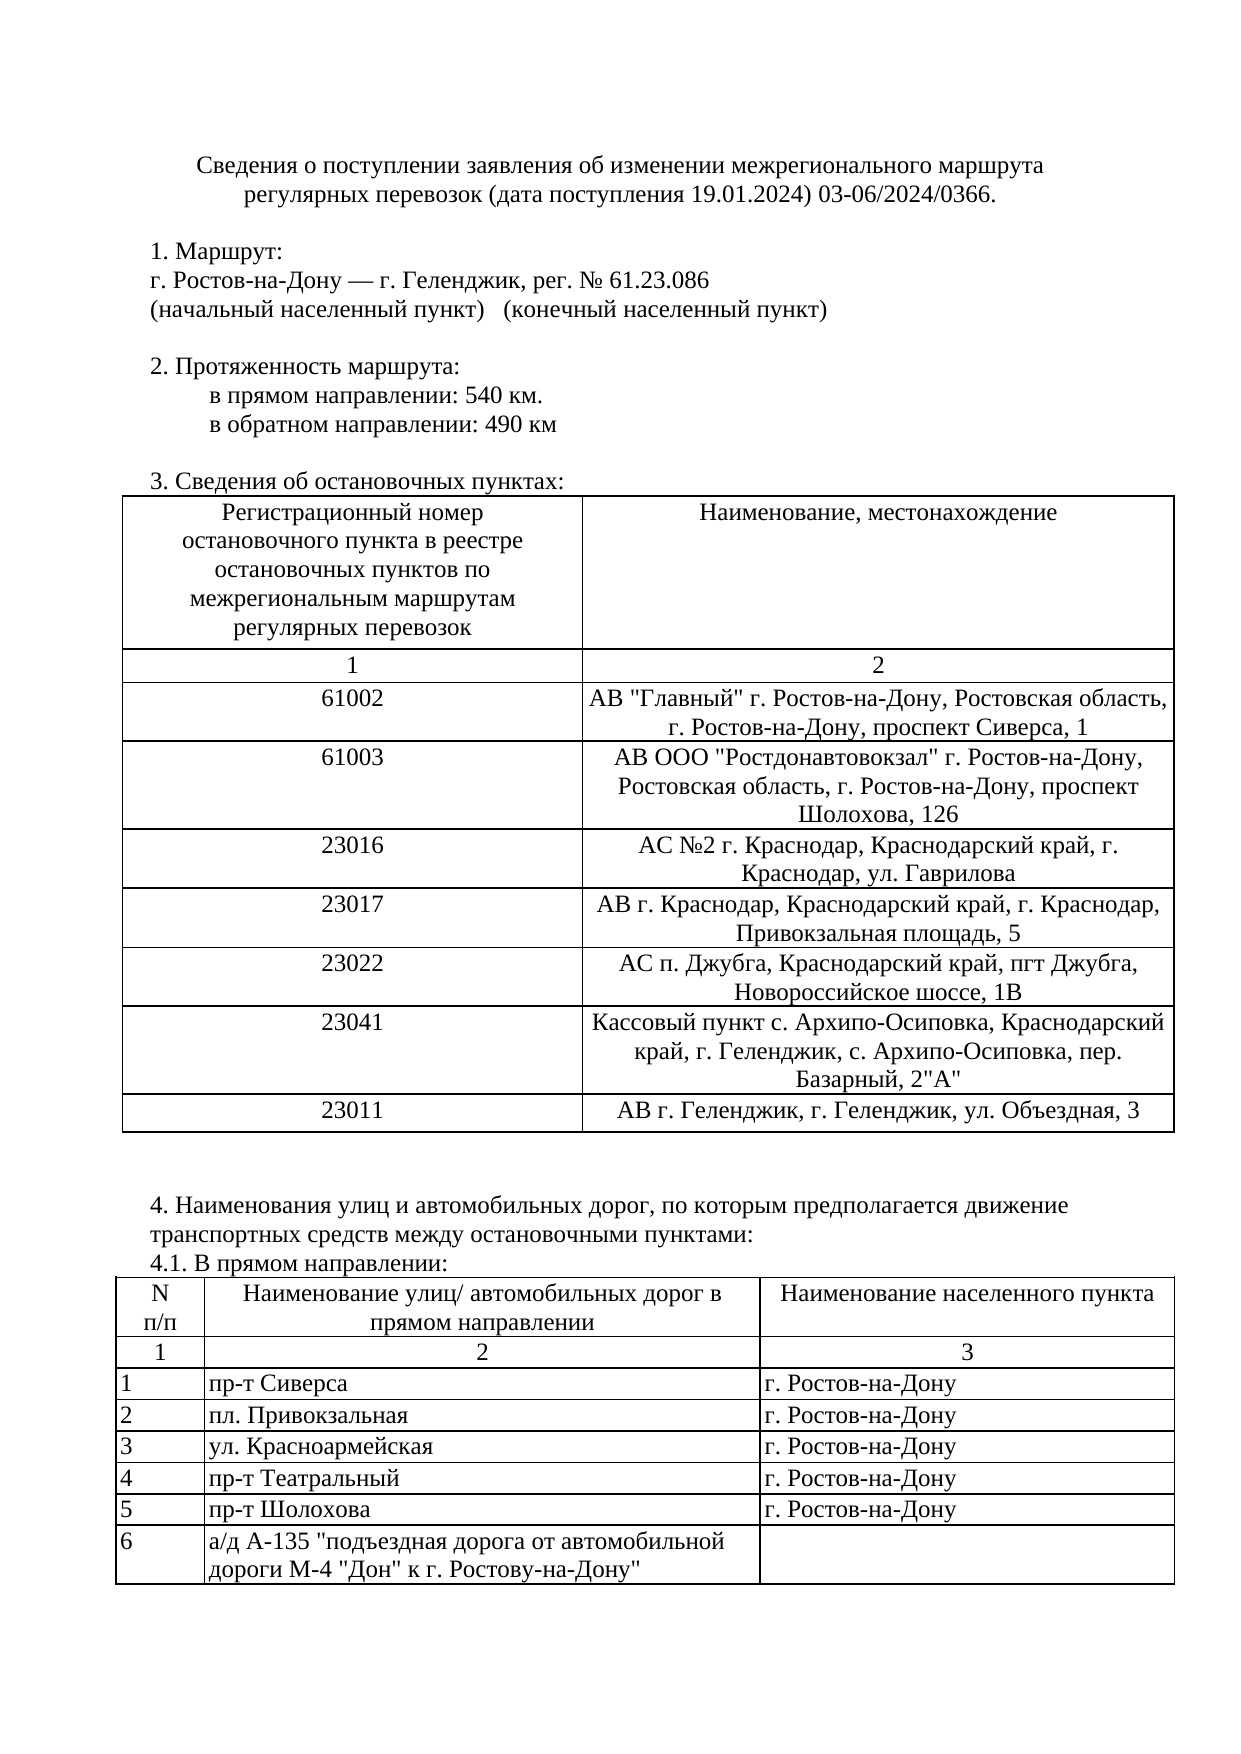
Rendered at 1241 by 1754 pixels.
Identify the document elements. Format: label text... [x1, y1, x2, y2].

table_cell АВ ООО "Ростдонавтовокзал" г. Ростов-на-Дону, Ростовская область, г. Ростов-на-Дону, проспект Шолохова, 126 [583, 742, 1173, 828]
table_cell АС №2 г. Краснодар, Краснодарский край, г. Краснодар, ул. Гаврилова [583, 830, 1173, 887]
table_cell 23017 [123, 889, 582, 946]
text г. Ростов-на-Дону — г. Геленджик, рег. № 61.23.086 [150, 265, 1090, 294]
text в прямом направлении: 540 км. [150, 380, 1090, 409]
table_cell [761, 1526, 1174, 1583]
table_cell 23011 [123, 1095, 582, 1131]
table_cell 61003 [123, 742, 582, 828]
table_cell 2 [205, 1337, 759, 1367]
table_cell АВ г. Геленджик, г. Геленджик, ул. Объездная, 3 [583, 1095, 1173, 1131]
table_cell г. Ростов-на-Дону [761, 1400, 1174, 1430]
text в обратном направлении: 490 км [150, 409, 1090, 437]
table_cell 2 [583, 650, 1173, 681]
table_cell г. Ростов-на-Дону [761, 1463, 1174, 1493]
text (начальный населенный пункт) (конечный населенный пункт) [150, 294, 1090, 322]
table_cell 6 [117, 1526, 204, 1583]
table_cell 3 [117, 1432, 204, 1461]
table_cell 61002 [123, 683, 582, 740]
table_cell 1 [123, 650, 582, 681]
table_cell пл. Привокзальная [205, 1400, 759, 1430]
text Сведения о поступлении заявления об изменении межрегионального маршрута регулярных перевозок (дата поступления 19.01.2024) 03-06/2024/0366. [150, 150, 1090, 207]
table_cell 2 [117, 1400, 204, 1430]
table_cell а/д А-135 "подъездная дорога от автомобильной дороги М-4 "Дон" к г. Ростову-на-Дону" [205, 1526, 759, 1583]
table_cell пр-т Театральный [205, 1463, 759, 1493]
table_cell 23041 [123, 1007, 582, 1093]
table_header Наименование, местонахождение [583, 497, 1173, 648]
table_cell г. Ростов-на-Дону [761, 1432, 1174, 1461]
table_cell АВ г. Краснодар, Краснодарский край, г. Краснодар, Привокзальная площадь, 5 [583, 889, 1173, 946]
table_cell 23016 [123, 830, 582, 887]
table_cell АС п. Джубга, Краснодарский край, пгт Джубга, Новороссийское шоссе, 1В [583, 948, 1173, 1005]
table_header Регистрационный номер остановочного пункта в реестре остановочных пунктов по межрегиональным маршрутам регулярных перевозок [123, 497, 582, 648]
table_header N п/п [117, 1278, 204, 1336]
table_cell 5 [117, 1495, 204, 1524]
table_header Наименование улиц/ автомобильных дорог в прямом направлении [205, 1278, 759, 1336]
table_cell 1 [117, 1369, 204, 1398]
table_cell пр-т Сиверса [205, 1369, 759, 1398]
table_cell 23022 [123, 948, 582, 1005]
table_cell 4 [117, 1463, 204, 1493]
table_cell 1 [117, 1337, 204, 1367]
table_cell г. Ростов-на-Дону [761, 1495, 1174, 1524]
table_header Наименование населенного пункта [761, 1278, 1174, 1336]
text 2. Протяженность маршрута: [150, 351, 1090, 380]
table_cell ул. Красноармейская [205, 1432, 759, 1461]
table_cell пр-т Шолохова [205, 1495, 759, 1524]
table_cell 3 [761, 1337, 1174, 1367]
text 4.1. В прямом направлении: [150, 1248, 1090, 1276]
text 3. Сведения об остановочных пунктах: [150, 466, 1090, 495]
table_cell г. Ростов-на-Дону [761, 1369, 1174, 1398]
table_cell Кассовый пункт с. Архипо-Осиповка, Краснодарский край, г. Геленджик, с. Архипо-Осиповка, пер. Базарный, 2"А" [583, 1007, 1173, 1093]
table_cell АВ "Главный" г. Ростов-на-Дону, Ростовская область, г. Ростов-на-Дону, проспект Сиверса, 1 [583, 683, 1173, 740]
text 4. Наименования улиц и автомобильных дорог, по которым предполагается движение транспортных средств между остановочными пунктами: [150, 1190, 1090, 1248]
text 1. Маршрут: [150, 236, 1090, 265]
